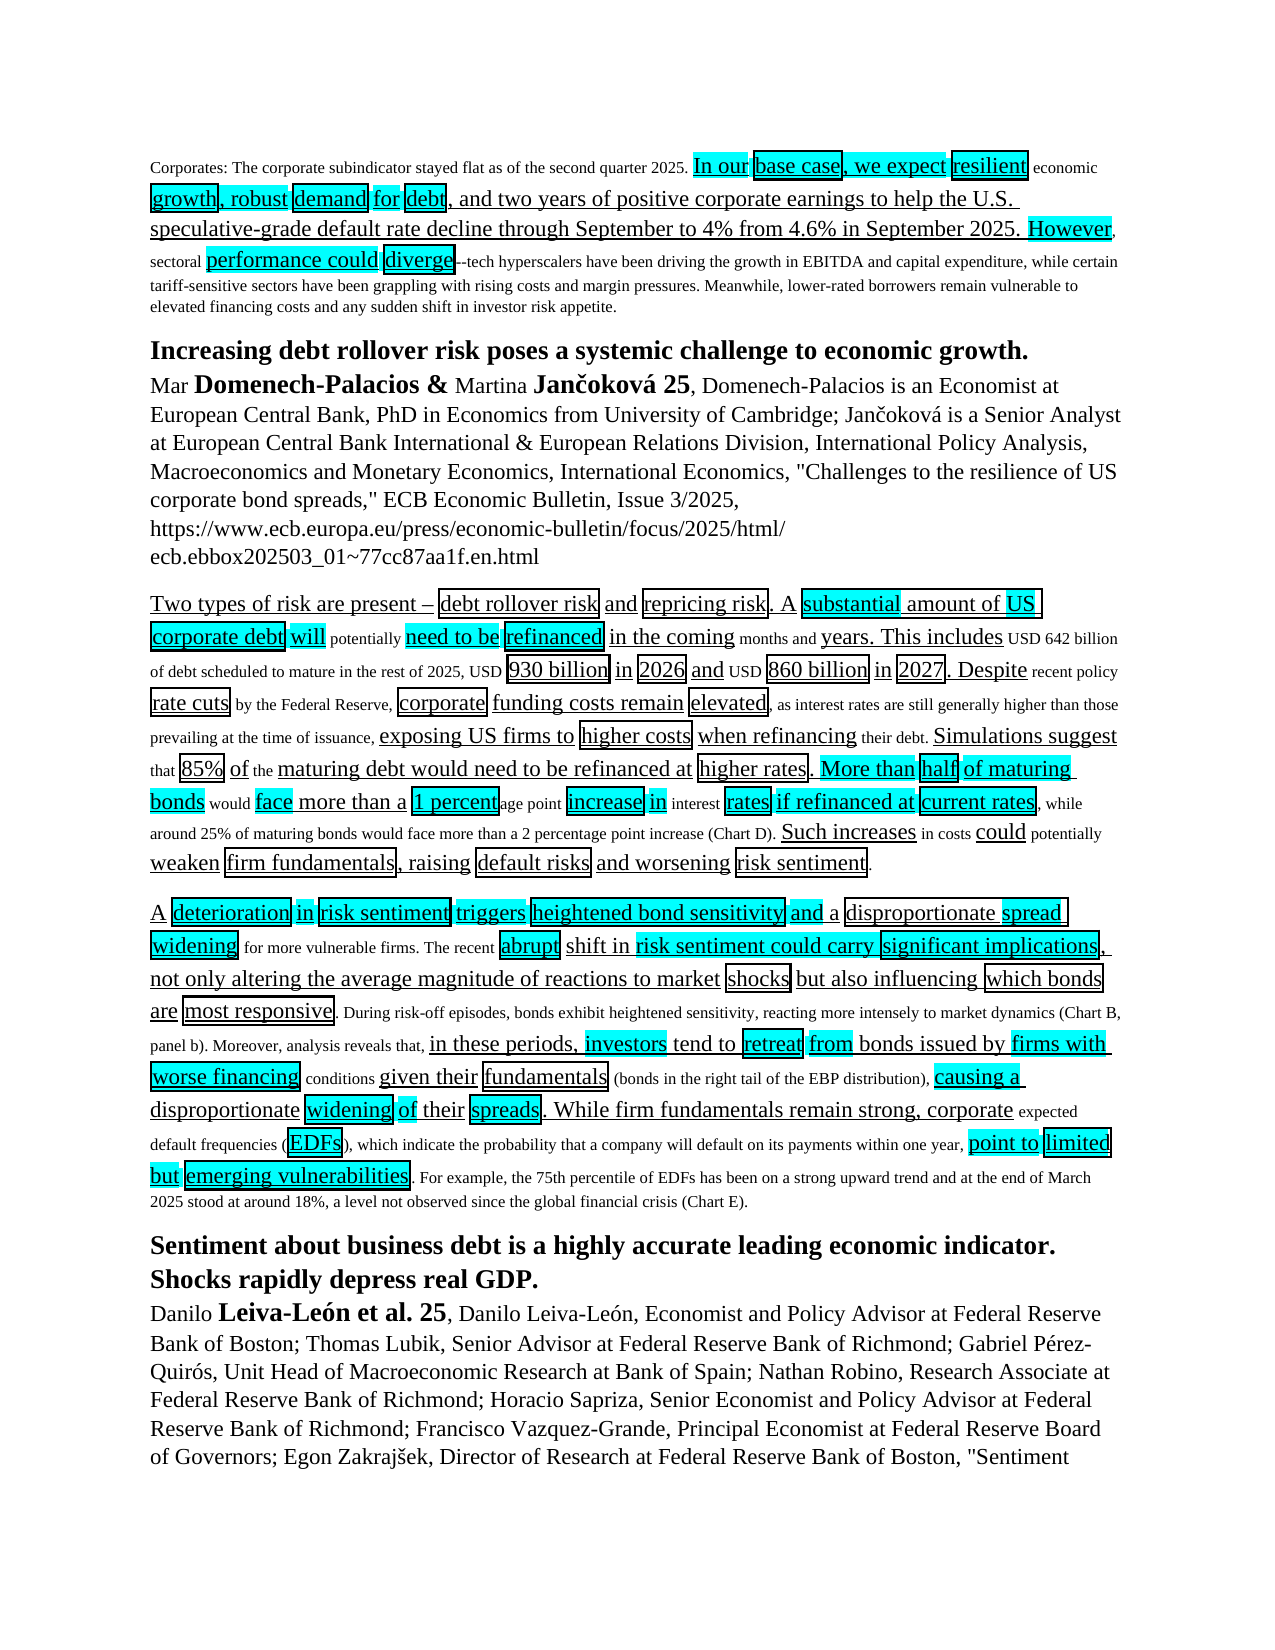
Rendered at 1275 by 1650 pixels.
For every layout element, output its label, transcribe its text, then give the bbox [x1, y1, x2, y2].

text Increasing debt rollover risk poses a systemic challenge to economic growth. [150, 334, 1125, 365]
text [150, 1296, 1125, 1470]
text Sentiment about business debt is a highly accurate leading economic indicator. Shocks rapidly depress real GDP. [150, 1229, 1125, 1294]
text A deterioration in risk sentiment triggers heightened bond sensitivity and a disproportionate spread widening for more vulnerable firms. The recent abrupt shift in risk sentiment could carry significant implications, not only altering the average magnitude of reactions to market shocks but also influencing which bonds are most responsive. During risk-off episodes, bonds exhibit heightened sensitivity, reacting more intensely to market dynamics (Chart B, panel b). Moreover, analysis reveals that, in these periods, investors tend to retreat from bonds issued by firms with worse financing conditions given their fundamentals (bonds in the right tail of the EBP distribution), causing a disproportionate widening of their spreads. While firm fundamentals remain strong, corporate expected default frequencies (EDFs), which indicate the probability that a company will default on its payments within one year, point to limited but emerging vulnerabilities. For example, the 75th percentile of EDFs has been on a strong upward trend and at the end of March 2025 stood at around 18%, a level not observed since the global financial crisis (Chart E). [150, 897, 1125, 1211]
text Corporates: The corporate subindicator stayed flat as of the second quarter 2025. In our base case, we expect resilient economic growth, robust demand for debt, and two years of positive corporate earnings to help the U.S. speculative-grade default rate decline through September to 4% from 4.6% in September 2025. However, sectoral performance could diverge--tech hyperscalers have been driving the growth in EBITDA and capital expenditure, while certain tariff-sensitive sectors have been grappling with rising costs and margin pressures. Meanwhile, lower-rated borrowers remain vulnerable to elevated financing costs and any sudden shift in investor risk appetite. [150, 150, 1125, 316]
text Two types of risk are present – debt rollover risk and repricing risk. A substantial amount of US corporate debt will potentially need to be refinanced in the coming months and years. This includes USD 642 billion of debt scheduled to mature in the rest of 2025, USD 930 billion in 2026 and USD 860 billion in 2027. Despite recent policy rate cuts by the Federal Reserve, corporate funding costs remain elevated, as interest rates are still generally higher than those prevailing at the time of issuance, exposing US firms to higher costs when refinancing their debt. Simulations suggest that 85% of the maturing debt would need to be refinanced at higher rates. More than half of maturing bonds would face more than a 1 percentage point increase in interest rates if refinanced at current rates, while around 25% of maturing bonds would face more than a 2 percentage point increase (Chart D). Such increases in costs could potentially weaken firm fundamentals, raising default risks and worsening risk sentiment. [150, 588, 1125, 878]
text Mar Domenech-Palacios & Martina Jančoková 25, Domenech-Palacios is an Economist at European Central Bank, PhD in Economics from University of Cambridge; Jančoková is a Senior Analyst at European Central Bank International & European Relations Division, International Policy Analysis, Macroeconomics and Monetary Economics, International Economics, "Challenges to the resilience of US corporate bond spreads," ECB Economic Bulletin, Issue 3/2025, https://www.ecb.europa.eu/press/economic-bulletin/focus/2025/html/ecb.ebbox202503_01~77cc87aa1f.en.html [150, 368, 1125, 569]
